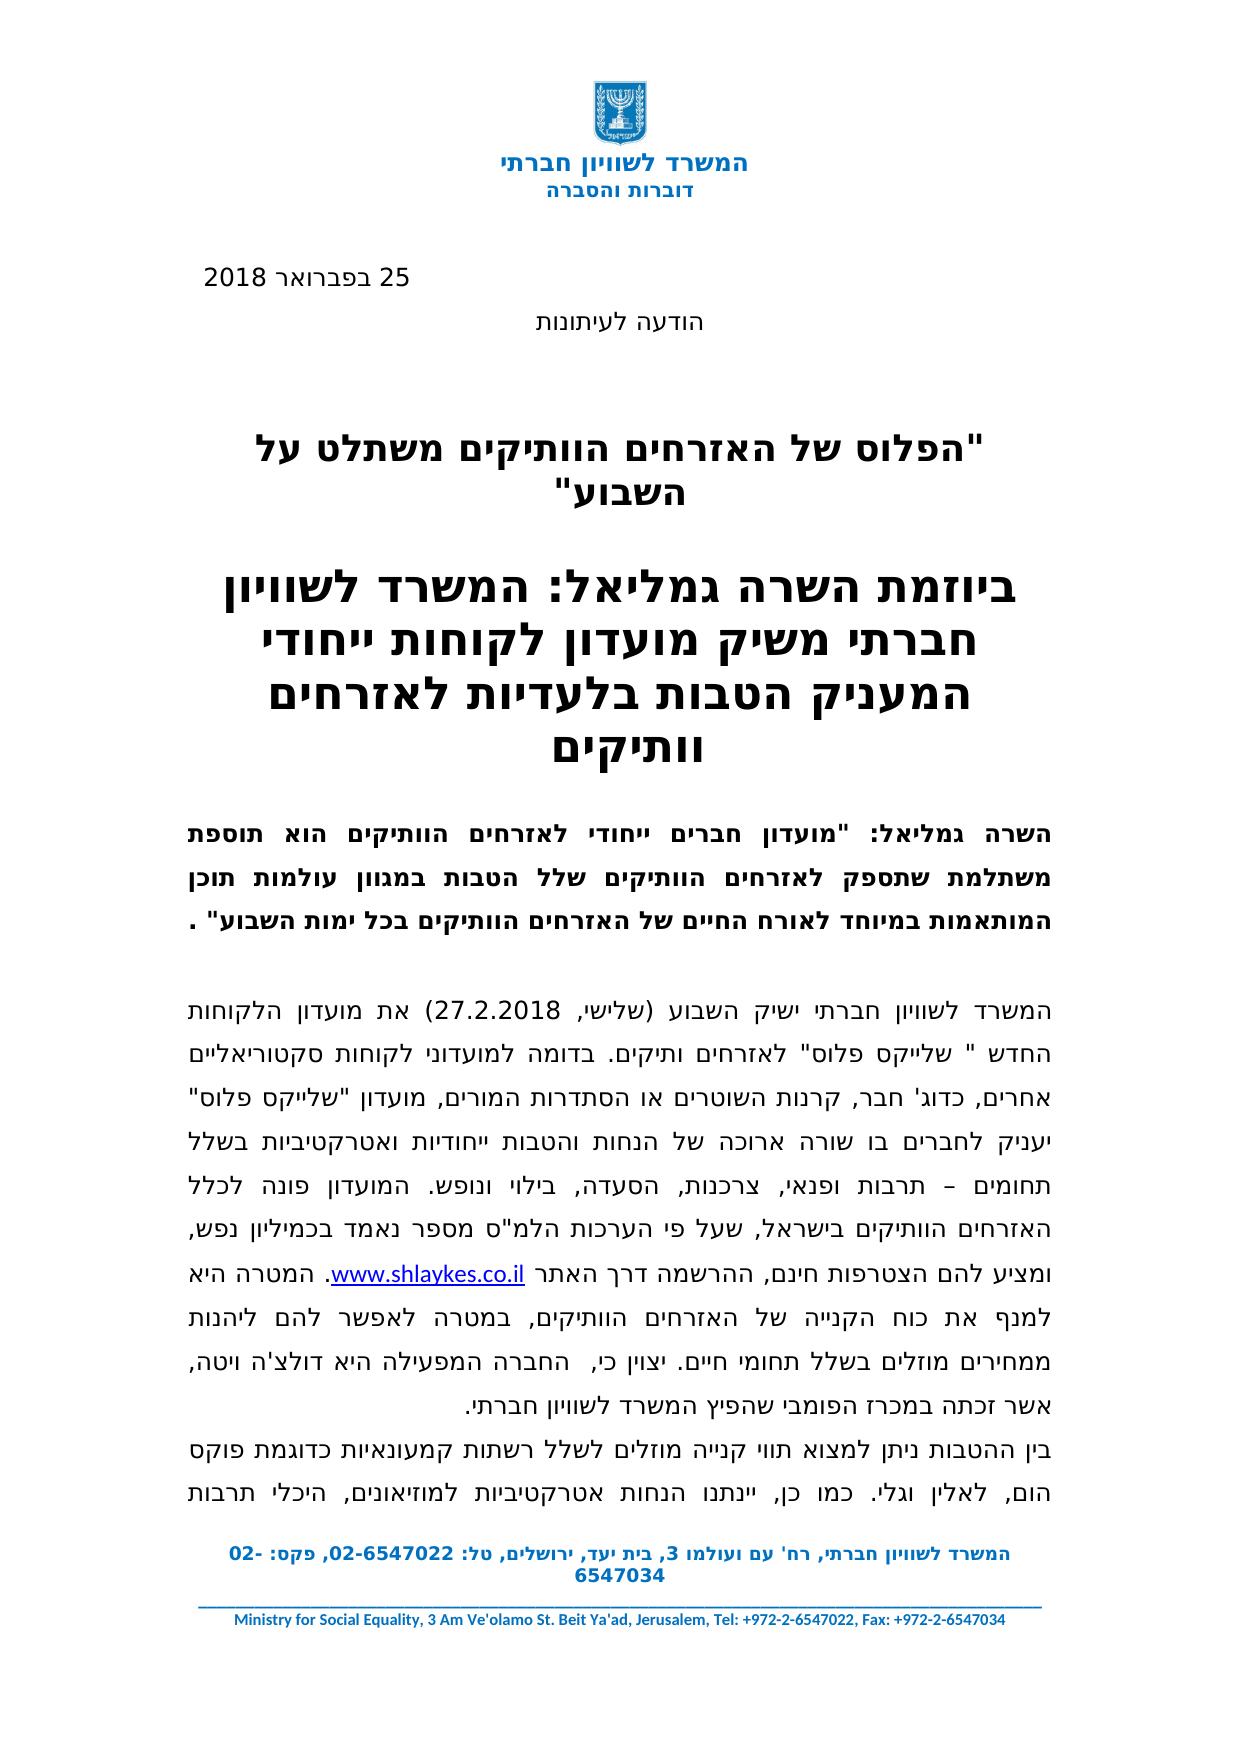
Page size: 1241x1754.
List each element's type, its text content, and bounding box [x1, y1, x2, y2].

picture [574, 73, 666, 149]
text ביוזמת השרה גמליאל: המשרד לשוויון חברתי משיק מועדון לקוחות ייחודי המעניק הטבות בלעדיות לאזרחים וותיקים [187, 560, 1053, 773]
text "הפלוס של האזרחים הוותיקים משתלט על השבוע" [187, 427, 1053, 514]
text 25 בפברואר 2018 [187, 263, 1053, 292]
text השרה גמליאל: "מועדון חברים ייחודי לאזרחים הוותיקים הוא תוספת משתלמת שתספק לאזרחים הוותיקים שלל הטבות במגוון עולמות תוכן המותאמות במיוחד לאורח החיים של האזרחים הוותיקים בכל ימות השבוע" . [187, 819, 1053, 936]
text הודעה לעיתונות [187, 307, 1053, 336]
text המשרד לשוויון חברתי ישיק השבוע (שלישי, 27.2.2018) את מועדון הלקוחות החדש " שלייקס פלוס" לאזרחים ותיקים. בדומה למועדוני לקוחות סקטוריאליים אחרים, כדוג' חבר, קרנות השוטרים או הסתדרות המורים, מועדון "שלייקס פלוס" יעניק לחברים בו שורה ארוכה של הנחות והטבות ייחודיות ואטרקטיביות בשלל תחומים – תרבות ופנאי, צרכנות, הסעדה, בילוי ונופש. המועדון פונה לכלל האזרחים הוותיקים בישראל, שעל פי הערכות הלמ"ס מספר נאמד בכמיליון נפש, ומציע להם הצטרפות חינם, ההרשמה דרך האתר www.shlaykes.co.il. המטרה היא למנף את כוח הקנייה של האזרחים הוותיקים, במטרה לאפשר להם ליהנות ממחירים מוזלים בשלל תחומי חיים. יצוין כי, החברה המפעילה היא דולצ'ה ויטה, אשר זכתה במכרז הפומבי שהפיץ המשרד לשוויון חברתי. [187, 996, 1053, 1420]
